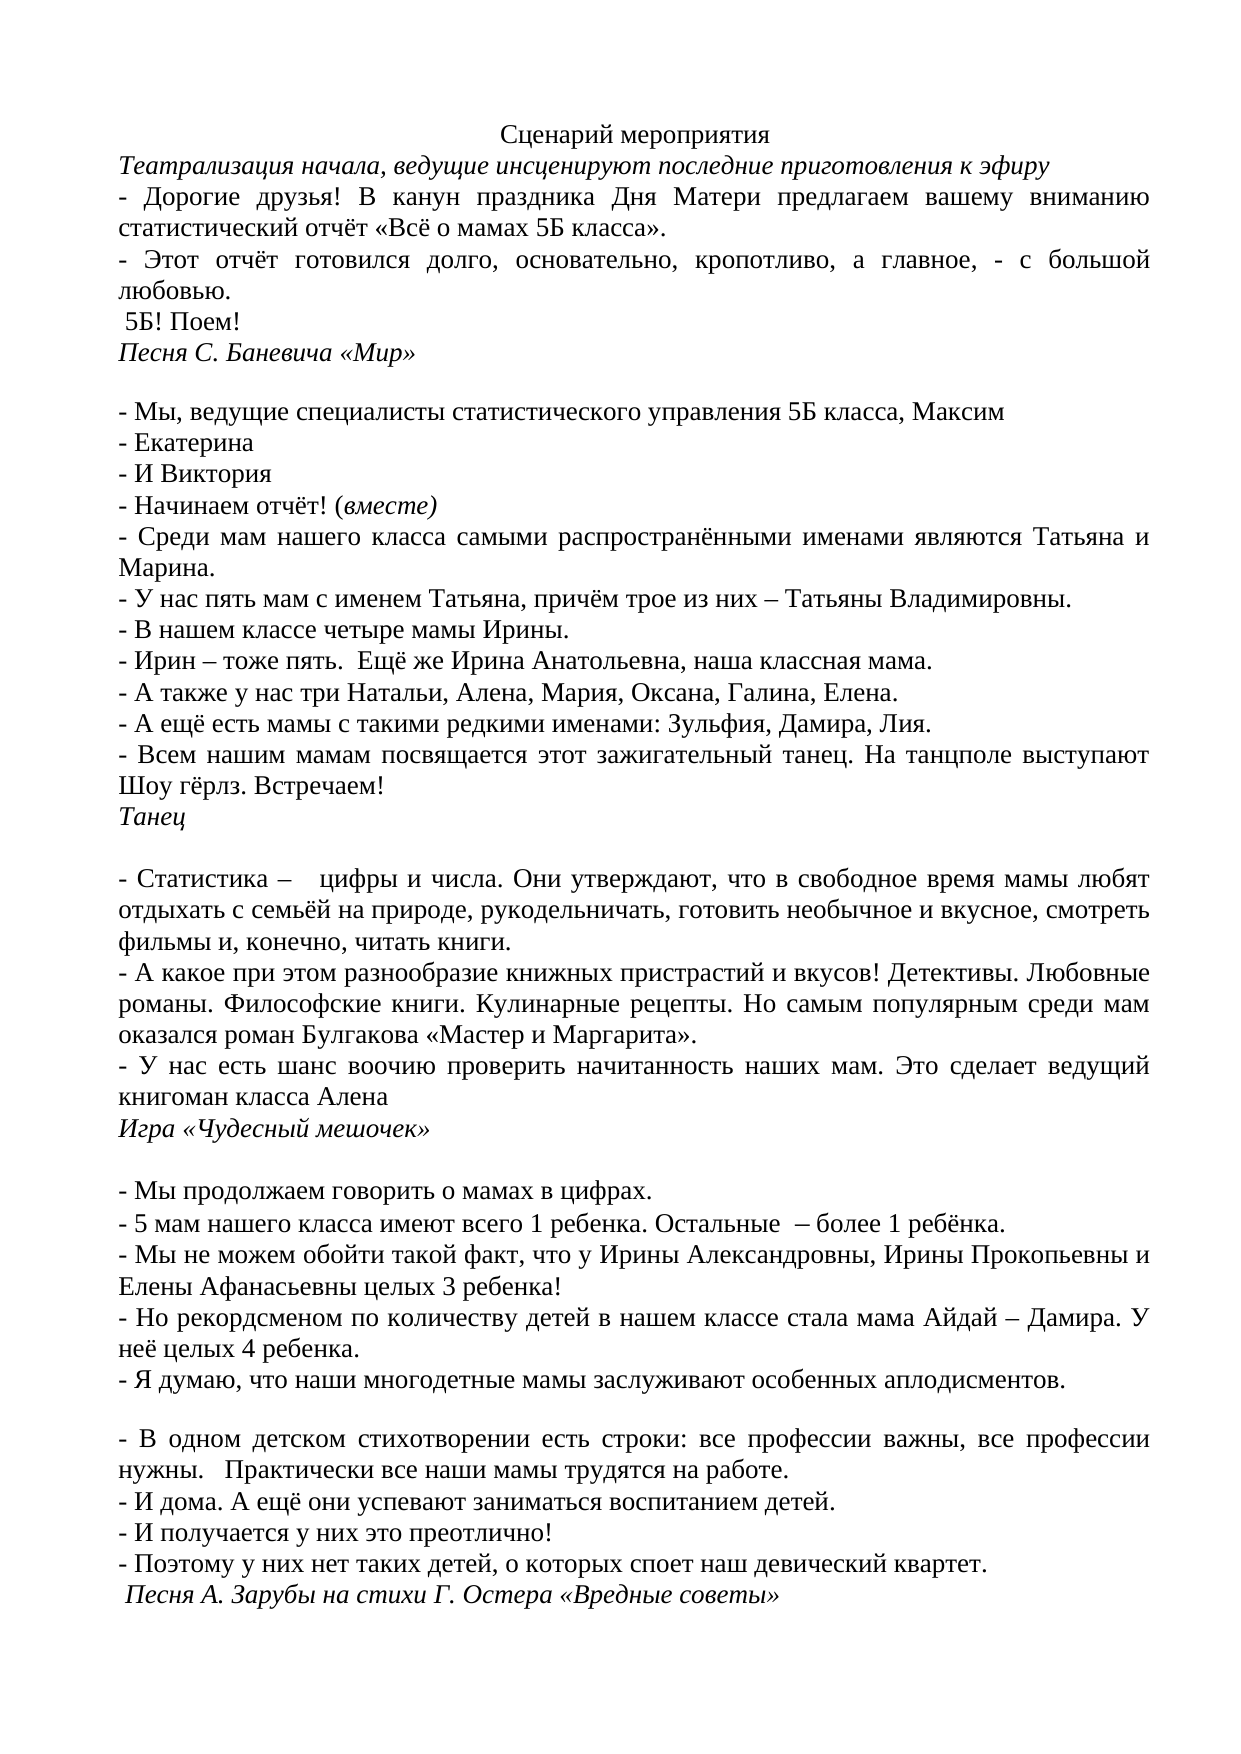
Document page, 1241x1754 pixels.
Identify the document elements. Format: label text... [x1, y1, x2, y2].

text Игра «Чудесный мешочек» [118, 1112, 1152, 1143]
text - Начинаем отчёт! (вместе) [118, 489, 1152, 520]
text - В нашем классе четыре мамы Ирины. [118, 613, 1152, 644]
text - У нас пять мам с именем Татьяна, причём трое из них – Татьяны Владимировны. [118, 582, 1152, 613]
text - У нас есть шанс воочию проверить начитанность наших мам. Это сделает ведущий книгоман класса Алена [118, 1049, 1152, 1112]
text - Ирин – тоже пять. Ещё же Ирина Анатольевна, наша классная мама. [118, 644, 1152, 676]
text - А какое при этом разнообразие книжных пристрастий и вкусов! Детективы. Любовные романы. Философские книги. Кулинарные рецепты. Но самым популярным среди мам оказался роман Булгакова «Мастер и Маргарита». [118, 956, 1152, 1049]
text - А также у нас три Натальи, Алена, Мария, Оксана, Галина, Елена. [118, 676, 1152, 707]
text - Мы не можем обойти такой факт, что у Ирины Александровны, Ирины Прокопьевны и Елены Афанасьевны целых 3 ребенка! [118, 1239, 1152, 1301]
text - Екатерина [118, 426, 1152, 458]
text - Мы продолжаем говорить о мамах в цифрах. [118, 1174, 1152, 1205]
text Песня С. Баневича «Мир» [118, 336, 1152, 367]
text - Но рекордсменом по количеству детей в нашем классе стала мама Айдай – Дамира. У неё целых 4 ребенка. [118, 1301, 1152, 1363]
text - Всем нашим мамам посвящается этот зажигательный танец. На танцполе выступают Шоу гёрлз. Встречаем! [118, 738, 1152, 800]
text - И Виктория [118, 458, 1152, 489]
text Сценарий мероприятия [118, 118, 1152, 149]
text - Мы, ведущие специалисты статистического управления 5Б класса, Максим [118, 395, 1152, 426]
text - 5 мам нашего класса имеют всего 1 ребенка. Остальные – более 1 ребёнка. [118, 1205, 1152, 1239]
text - И получается у них это преотлично! [118, 1516, 1152, 1547]
text Танец [118, 800, 1152, 831]
text - Дорогие друзья! В канун праздника Дня Матери предлагаем вашему вниманию статистический отчёт «Всё о мамах 5Б класса». [118, 180, 1152, 243]
text Театрализация начала, ведущие инсценируют последние приготовления к эфиру [118, 149, 1152, 180]
text - Среди мам нашего класса самыми распространёнными именами являются Татьяна и Марина. [118, 520, 1152, 582]
text - А ещё есть мамы с такими редкими именами: Зульфия, Дамира, Лия. [118, 707, 1152, 738]
text - И дома. А ещё они успевают заниматься воспитанием детей. [118, 1485, 1152, 1516]
text Песня А. Зарубы на стихи Г. Остера «Вредные советы» [118, 1578, 1152, 1609]
text - Этот отчёт готовился долго, основательно, кропотливо, а главное, - с большой любовью. [118, 243, 1152, 305]
text 5Б! Поем! [118, 305, 1152, 336]
text - Я думаю, что наши многодетные мамы заслуживают особенных аплодисментов. [118, 1363, 1152, 1394]
text - В одном детском стихотворении есть строки: все профессии важны, все профессии нужны. Практически все наши мамы трудятся на работе. [118, 1422, 1152, 1485]
text - Статистика – цифры и числа. Они утверждают, что в свободное время мамы любят отдыхать с семьёй на природе, рукодельничать, готовить необычное и вкусное, смотреть фильмы и, конечно, читать книги. [118, 862, 1152, 956]
text - Поэтому у них нет таких детей, о которых споет наш девический квартет. [118, 1547, 1152, 1578]
